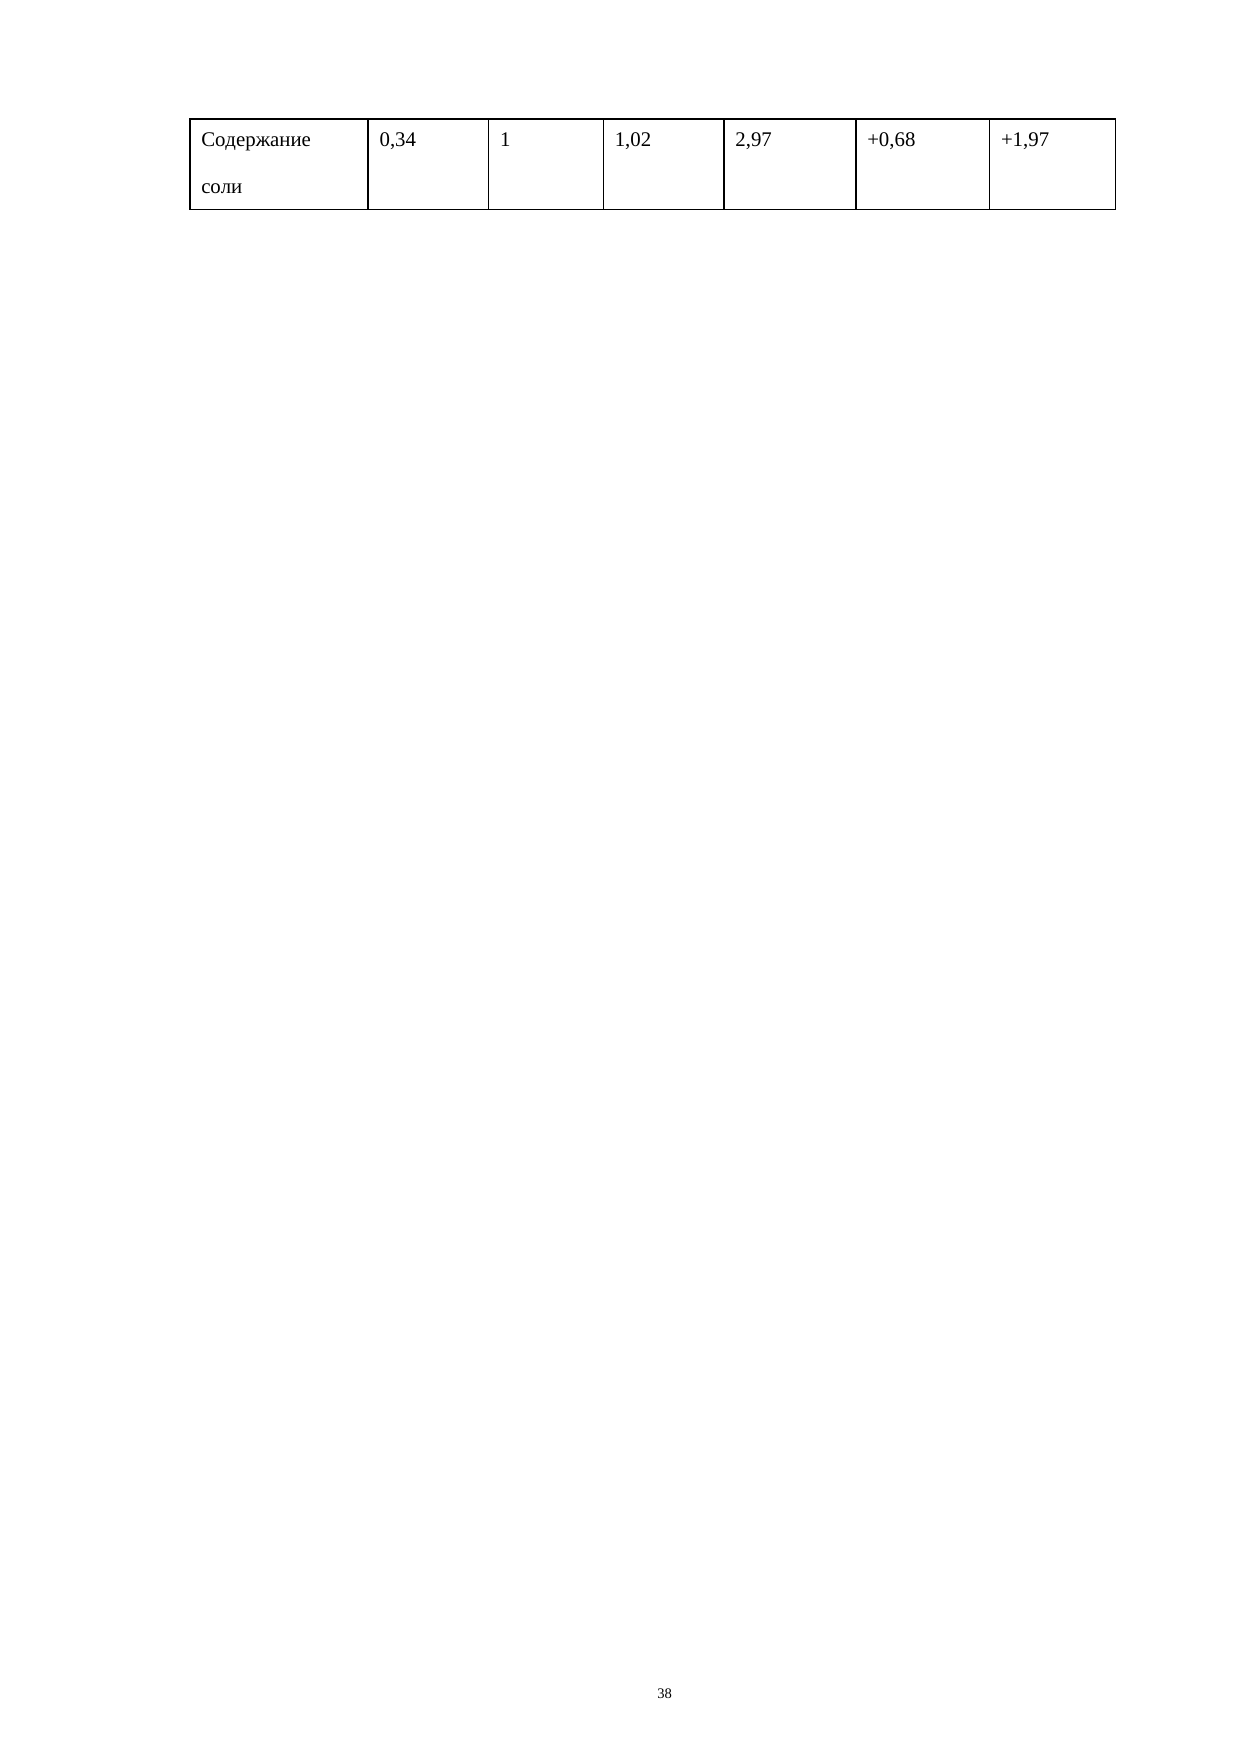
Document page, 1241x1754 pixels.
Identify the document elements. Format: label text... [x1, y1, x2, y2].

table_cell 1 [489, 120, 603, 208]
table_cell +0,68 [857, 120, 989, 208]
table_cell 2,97 [725, 120, 855, 208]
table_cell 0,34 [369, 120, 488, 208]
table_cell +1,97 [990, 120, 1115, 208]
table_cell 1,02 [604, 120, 723, 208]
table_cell Содержание соли [191, 120, 367, 208]
